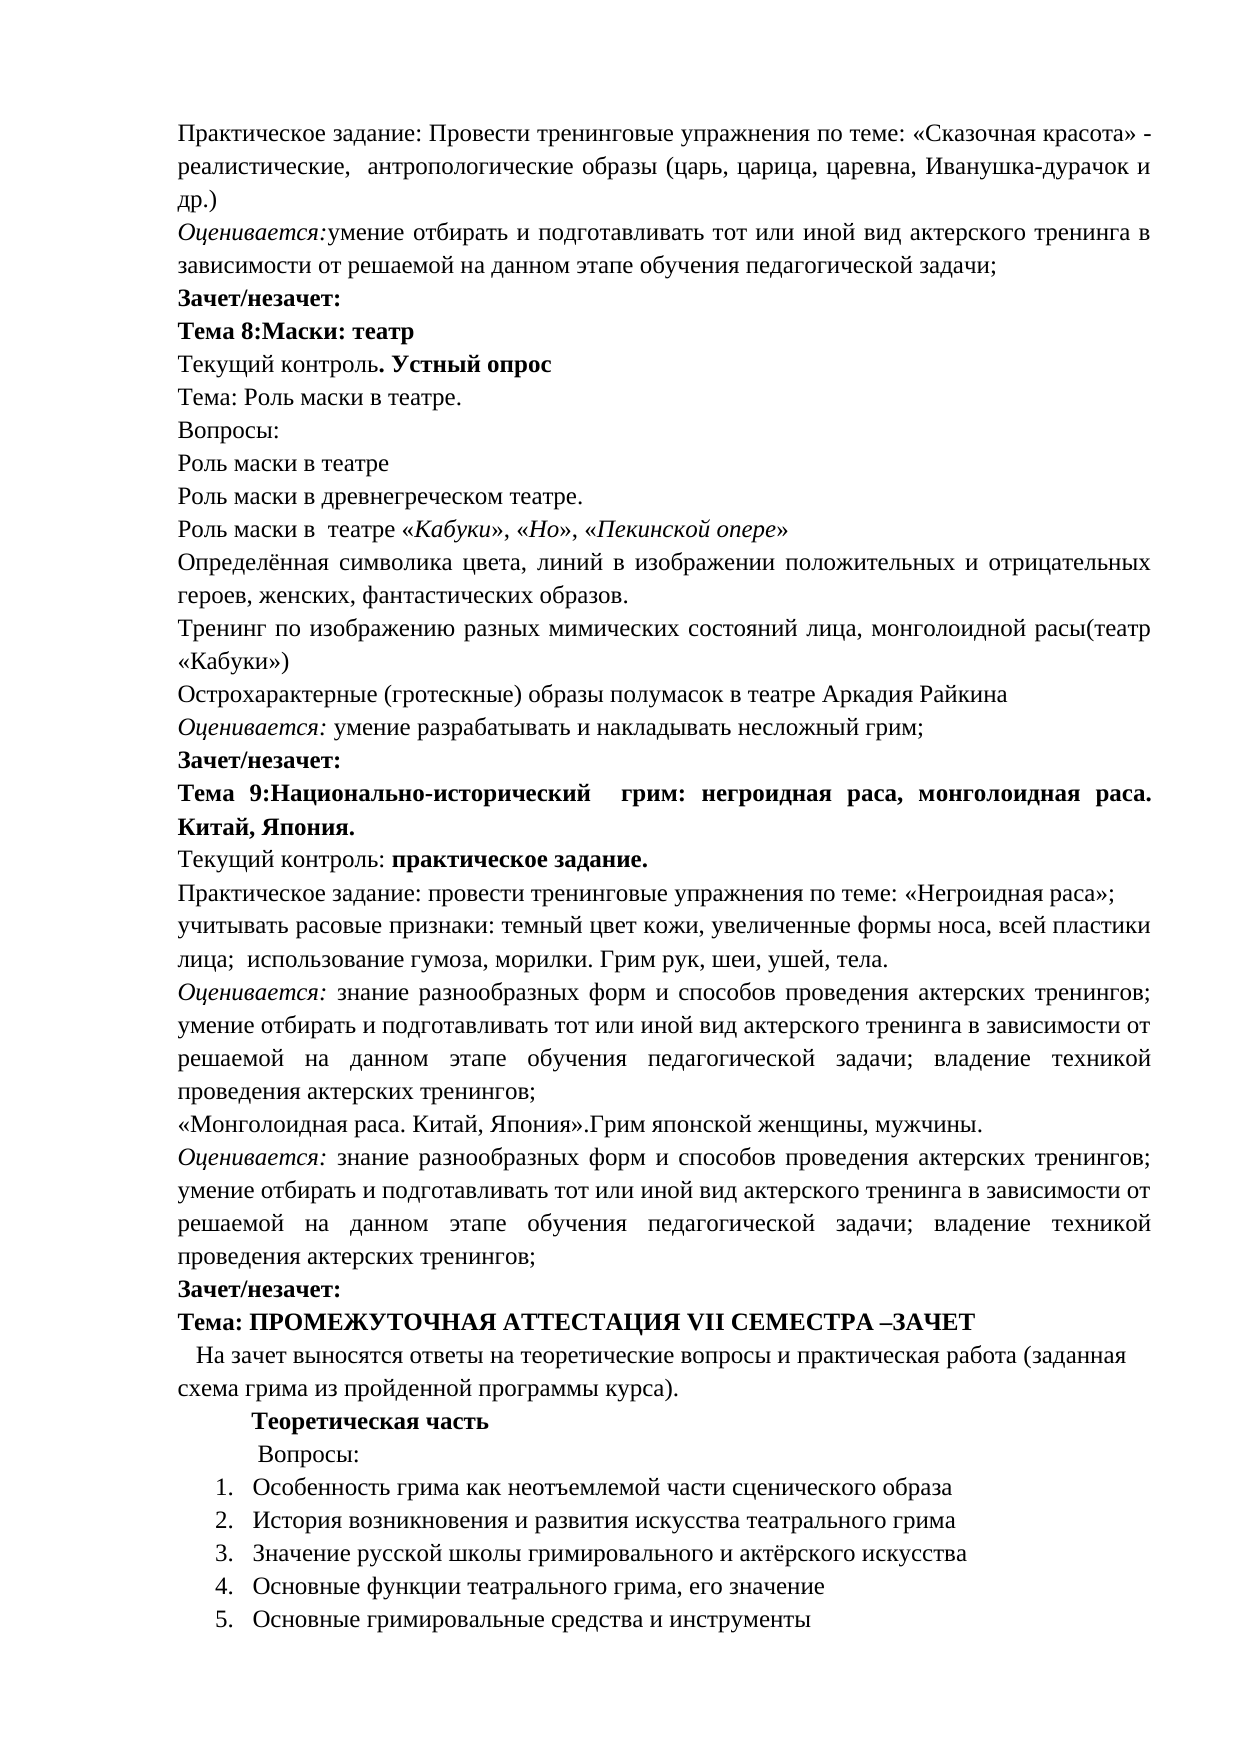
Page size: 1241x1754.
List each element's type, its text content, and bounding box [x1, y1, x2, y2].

text Тема 8:Маски: театр [177, 316, 1152, 345]
text Роль маски в театре [177, 448, 1152, 477]
text Зачет/незачет: [177, 746, 1152, 774]
text Текущий контроль. Устный опрос [177, 349, 1152, 378]
text Определённая символика цвета, линий в изображении положительных и отрицательных героев, женских, фантастических образов. [177, 547, 1152, 609]
text «Монголоидная раса. Китай, Япония».Грим японской женщины, мужчины. [177, 1109, 1152, 1137]
text Зачет/незачет: [177, 283, 1152, 312]
text Практическое задание: Провести тренинговые упражнения по теме: «Сказочная красота» - реалистические, антропологические образы (царь, царица, царевна, Иванушка-дурачок и др.) [177, 118, 1152, 213]
text Острохарактерные (гротескные) образы полумасок в театре Аркадия Райкина [177, 679, 1152, 708]
text Тема: ПРОМЕЖУТОЧНАЯ АТТЕСТАЦИЯ VII СЕМЕСТРА –ЗАЧЕТ [177, 1307, 1152, 1336]
text Практическое задание: провести тренинговые упражнения по теме: «Негроидная раса»; [177, 878, 1152, 906]
list Значение русской школы гримировального и актёрского искусства [215, 1538, 1152, 1567]
list Особенность грима как неотъемлемой части сценического образа [215, 1472, 1152, 1501]
list Основные функции театрального грима, его значение [215, 1571, 1152, 1600]
text Тема: Роль маски в театре. [177, 382, 1152, 411]
text Роль маски в театре «Кабуки», «Но», «Пекинской опере» [177, 514, 1152, 543]
text Оценивается: знание разнообразных форм и способов проведения актерских тренингов; умение отбирать и подготавливать тот или иной вид актерского тренинга в зависимости от решаемой на данном этапе обучения педагогической задачи; владение техникой проведения актерских тренингов; [177, 977, 1152, 1104]
text Вопросы: [177, 415, 1152, 444]
text Зачет/незачет: [177, 1274, 1152, 1303]
text Роль маски в древнегреческом театре. [177, 481, 1152, 510]
text Тренинг по изображению разных мимических состояний лица, монголоидной расы(театр «Кабуки») [177, 613, 1152, 675]
text Текущий контроль: практическое задание. [177, 844, 1152, 873]
text Оценивается: умение разрабатывать и накладывать несложный грим; [177, 712, 1152, 741]
text На зачет выносятся ответы на теоретические вопросы и практическая работа (заданная схема грима из пройденной программы курса). [177, 1340, 1152, 1402]
text Теоретическая часть [177, 1406, 1152, 1435]
text Вопросы: [177, 1439, 1152, 1468]
text учитывать расовые признаки: темный цвет кожи, увеличенные формы носа, всей пластики лица; использование гумоза, морилки. Грим рук, шеи, ушей, тела. [177, 911, 1152, 972]
list История возникновения и развития искусства театрального грима [215, 1505, 1152, 1534]
list Основные гримировальные средства и инструменты [215, 1604, 1152, 1633]
text Оценивается:умение отбирать и подготавливать тот или иной вид актерского тренинга в зависимости от решаемой на данном этапе обучения педагогической задачи; [177, 217, 1152, 279]
text Оценивается: знание разнообразных форм и способов проведения актерских тренингов; умение отбирать и подготавливать тот или иной вид актерского тренинга в зависимости от решаемой на данном этапе обучения педагогической задачи; владение техникой проведения актерских тренингов; [177, 1142, 1152, 1269]
text Тема 9:Национально-исторический грим: негроидная раса, монголоидная раса. Китай, Япония. [177, 778, 1152, 840]
